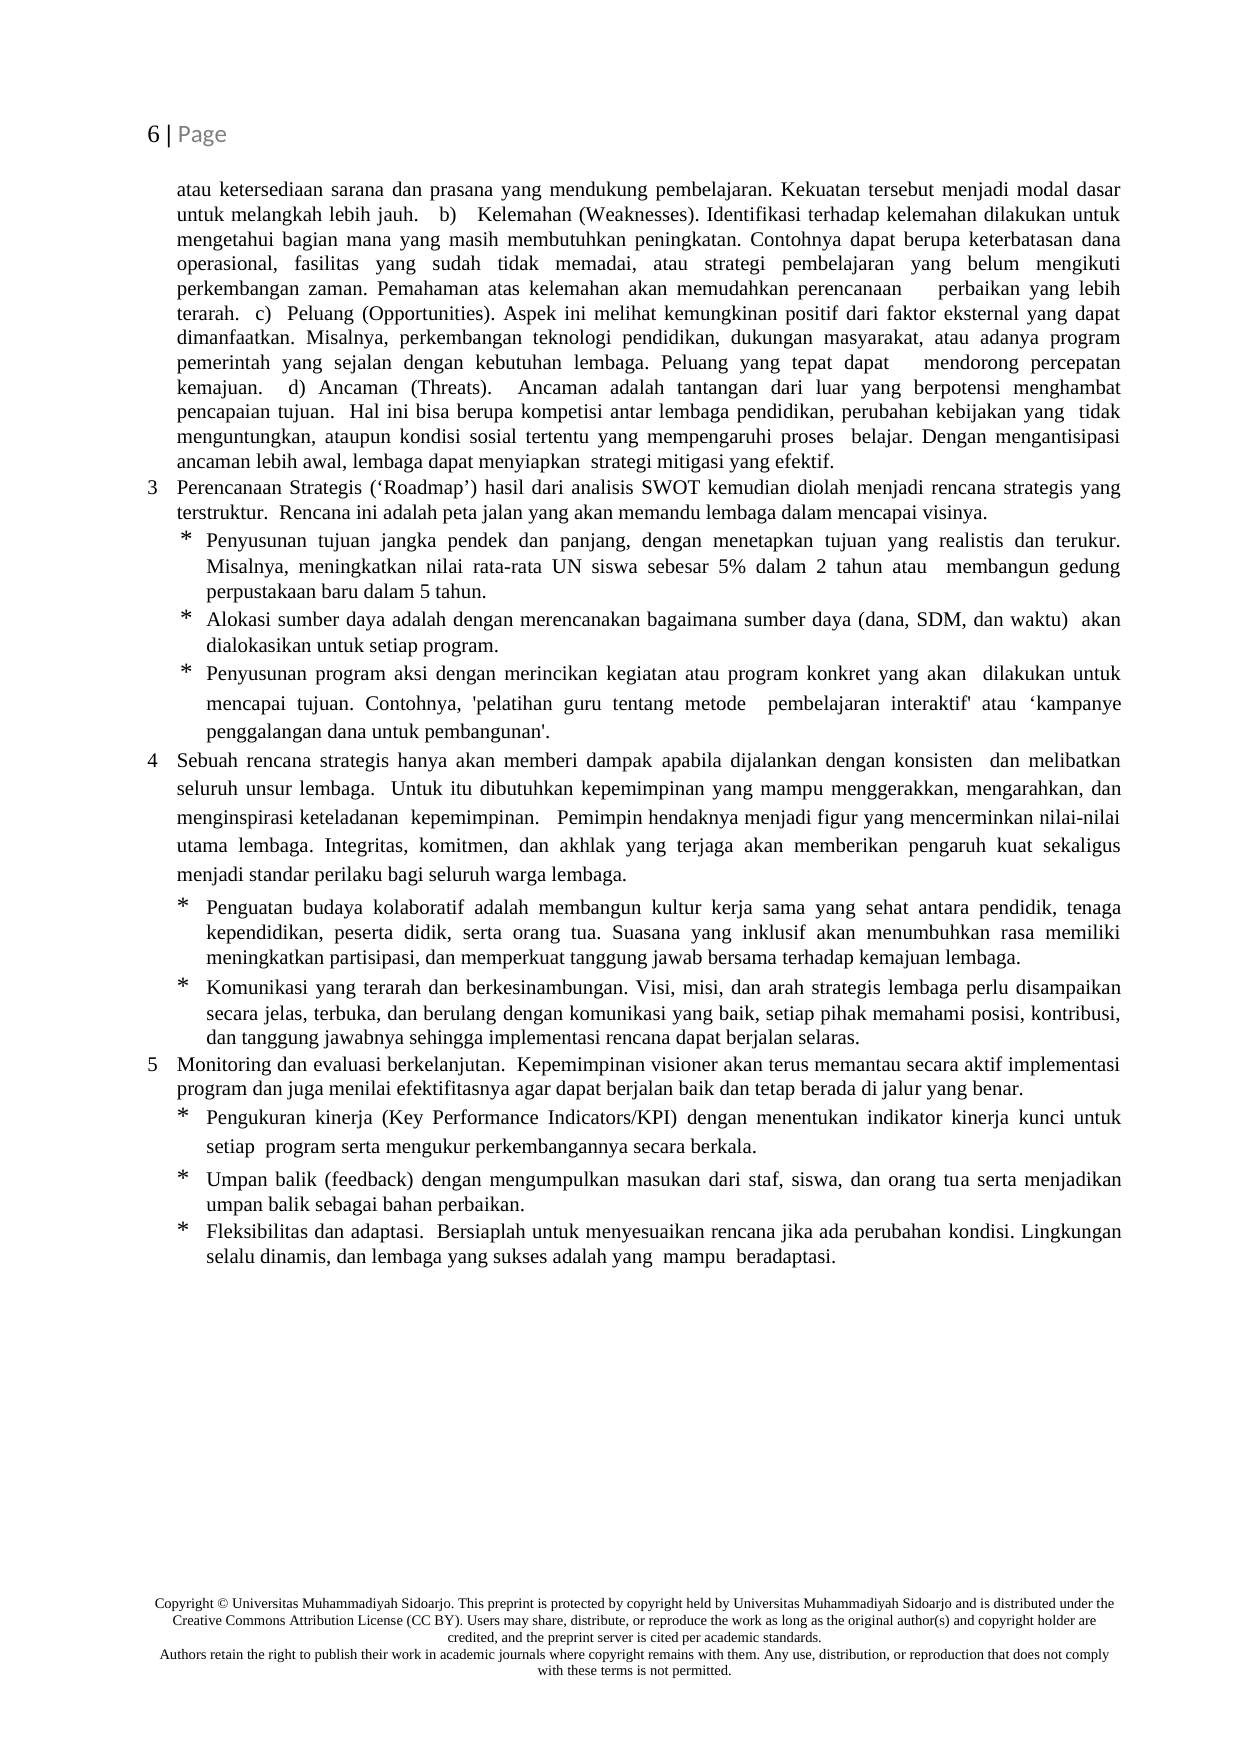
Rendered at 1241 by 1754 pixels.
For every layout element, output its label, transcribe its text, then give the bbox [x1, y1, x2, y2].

list Penyusunan program aksi dengan merincikan kegiatan atau program konkret yang akan dilakukan untuk mencapai tujuan. Contohnya, 'pelatihan guru tentang metode pembelajaran interaktif' atau ‘kampanye penggalangan dana untuk pembangunan'. [180, 657, 1122, 743]
list Pengukuran kinerja (Key Performance Indicators/KPI) dengan menentukan indikator kinerja kunci untuk setiap program serta mengukur perkembangannya secara berkala. [177, 1101, 1122, 1158]
list Perencanaan Strategis (‘Roadmap’) hasil dari analisis SWOT kemudian diolah menjadi rencana strategis yang terstruktur. Rencana ini adalah peta jalan yang akan memandu lembaga dalam mencapai visinya. [147, 475, 1122, 524]
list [147, 177, 1122, 473]
list Penguatan budaya kolaboratif adalah membangun kultur kerja sama yang sehat antara pendidik, tenaga kependidikan, peserta didik, serta orang tua. Suasana yang inklusif akan menumbuhkan rasa memiliki meningkatkan partisipasi, dan memperkuat tanggung jawab bersama terhadap kemajuan lembaga. [177, 891, 1122, 969]
list Penyusunan tujuan jangka pendek dan panjang, dengan menetapkan tujuan yang realistis dan terukur. Misalnya, meningkatkan nilai rata-rata UN siswa sebesar 5% dalam 2 tahun atau membangun gedung perpustakaan baru dalam 5 tahun. [180, 524, 1122, 603]
list Sebuah rencana strategis hanya akan memberi dampak apabila dijalankan dengan konsisten dan melibatkan seluruh unsur lembaga. Untuk itu dibutuhkan kepemimpinan yang mampu menggerakkan, mengarahkan, dan menginspirasi keteladanan kepemimpinan. Pemimpin hendaknya menjadi figur yang mencerminkan nilai-nilai utama lembaga. Integritas, komitmen, dan akhlak yang terjaga akan memberikan pengaruh kuat sekaligus menjadi standar perilaku bagi seluruh warga lembaga. [147, 748, 1122, 886]
list Fleksibilitas dan adaptasi. Bersiaplah untuk menyesuaikan rencana jika ada perubahan kondisi. Lingkungan selalu dinamis, dan lembaga yang sukses adalah yang mampu beradaptasi. [177, 1216, 1122, 1268]
list Monitoring dan evaluasi berkelanjutan. Kepemimpinan visioner akan terus memantau secara aktif implementasi program dan juga menilai efektifitasnya agar dapat berjalan baik dan tetap berada di jalur yang benar. [147, 1052, 1122, 1100]
list Komunikasi yang terarah dan berkesinambungan. Visi, misi, dan arah strategis lembaga perlu disampaikan secara jelas, terbuka, dan berulang dengan komunikasi yang baik, setiap pihak memahami posisi, kontribusi, dan tanggung jawabnya sehingga implementasi rencana dapat berjalan selaras. [177, 971, 1122, 1049]
list Alokasi sumber daya adalah dengan merencanakan bagaimana sumber daya (dana, SDM, dan waktu) akan dialokasikan untuk setiap program. [180, 603, 1122, 657]
list Umpan balik (feedback) dengan mengumpulkan masukan dari staf, siswa, dan orang tua serta menjadikan umpan balik sebagai bahan perbaikan. [177, 1163, 1122, 1216]
